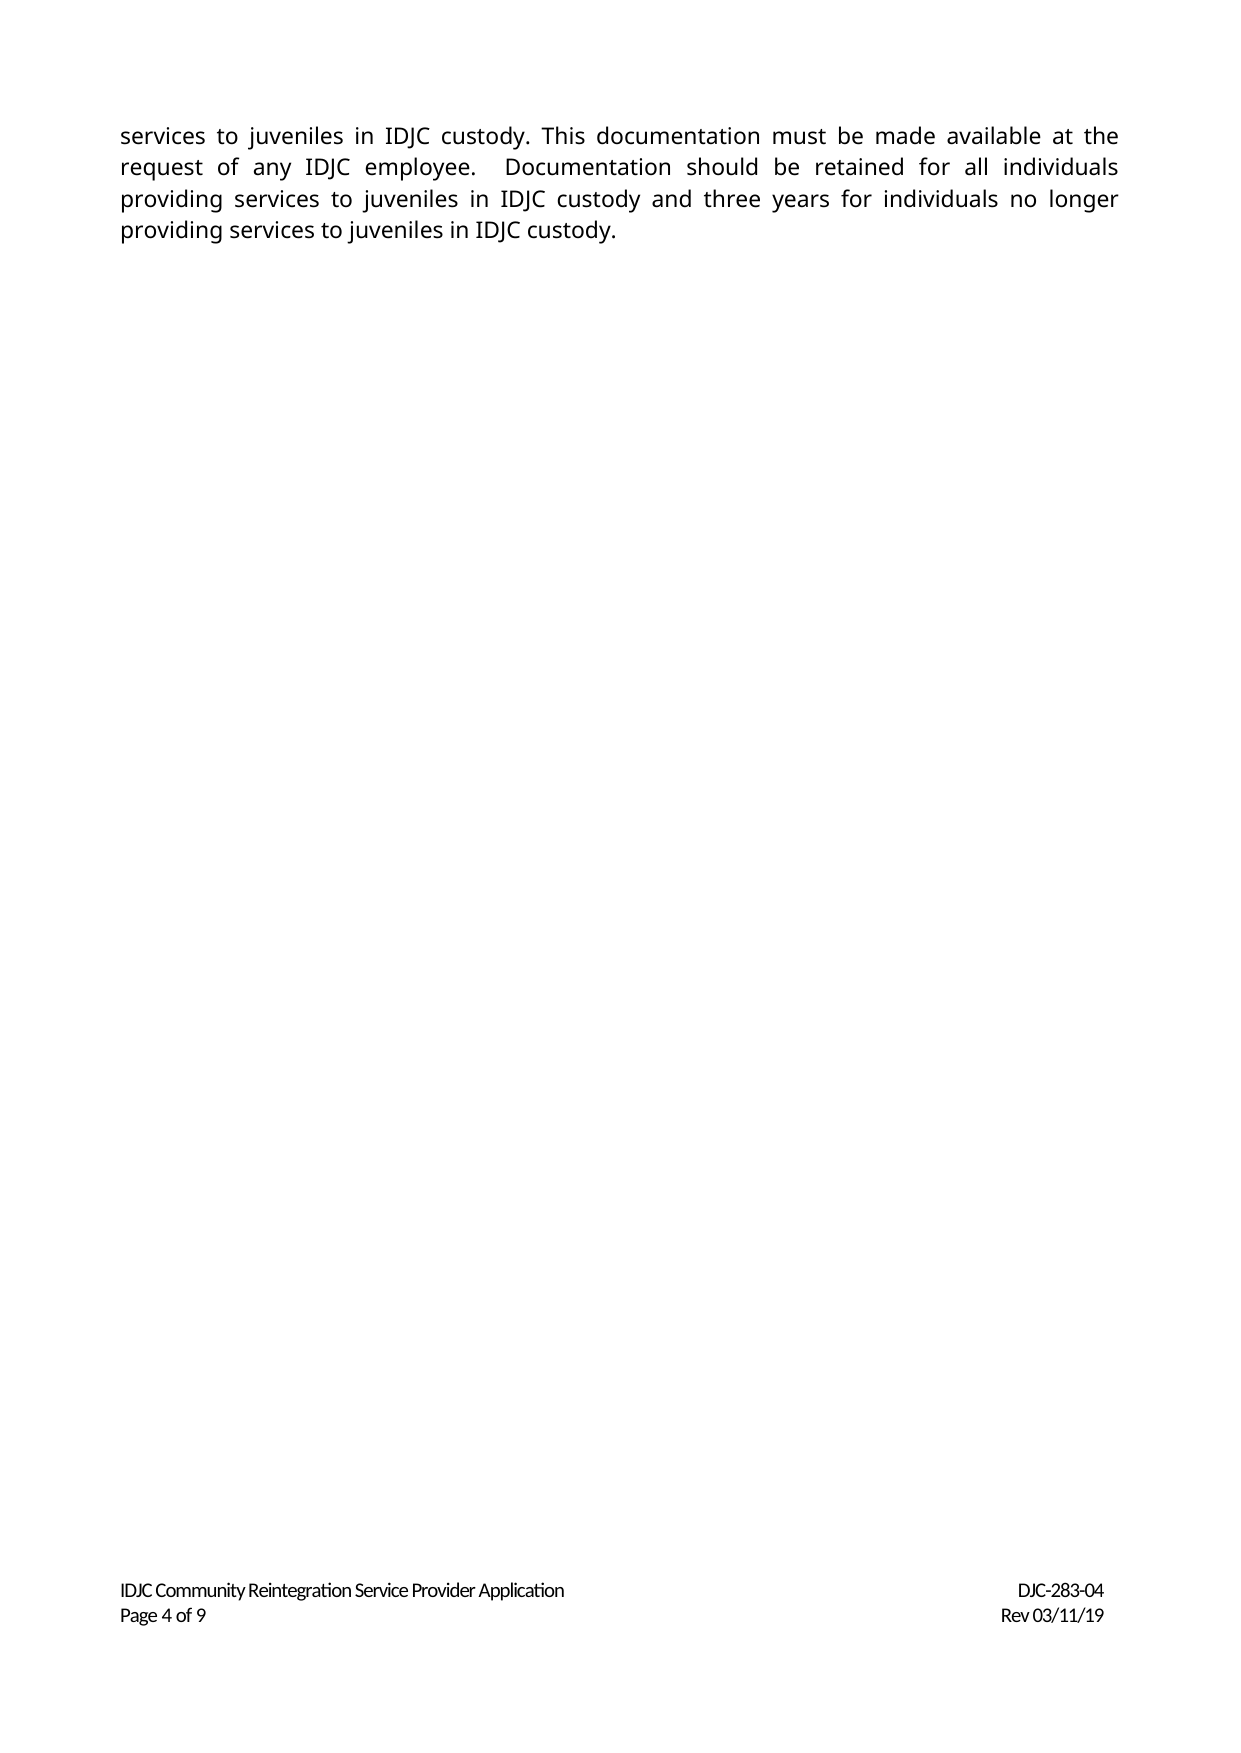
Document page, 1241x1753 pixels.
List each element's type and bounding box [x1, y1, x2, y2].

text [120, 120, 1120, 245]
